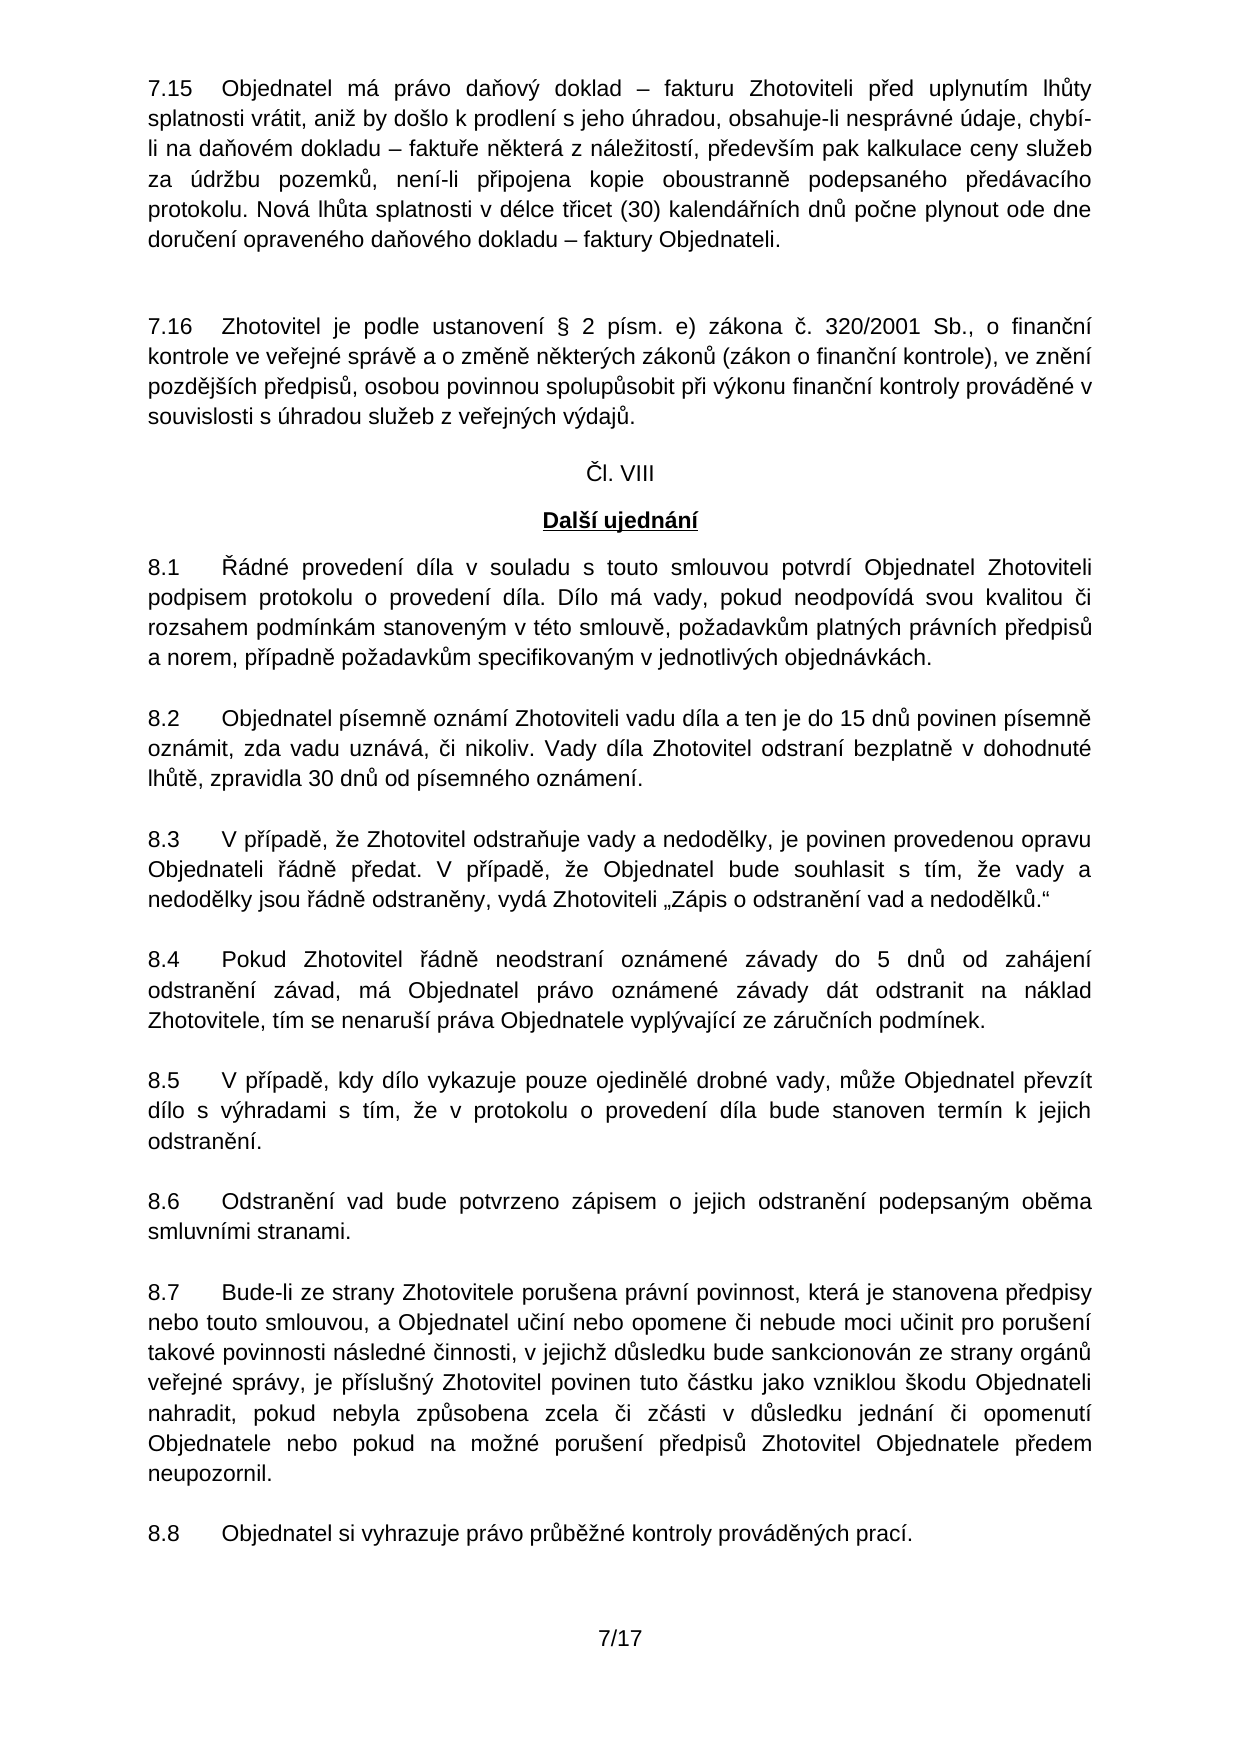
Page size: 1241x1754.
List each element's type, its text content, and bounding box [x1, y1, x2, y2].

list Zhotovitel je podle ustanovení § 2 písm. e) zákona č. 320/2001 Sb., o finanční kontrole ve veřejné správě a o změně některých zákonů (zákon o finanční kontrole), ve znění pozdějších předpisů, osobou povinnou spolupůsobit při výkonu finanční kontroly prováděné v souvislosti s úhradou služeb z veřejných výdajů. [148, 313, 1093, 430]
list Objednatel písemně oznámí Zhotoviteli vadu díla a ten je do 15 dnů povinen písemně oznámit, zda vadu uznává, či nikoliv. Vady díla Zhotovitel odstraní bezplatně v dohodnuté lhůtě, zpravidla 30 dnů od písemného oznámení. [148, 705, 1093, 791]
list Bude-li ze strany Zhotovitele porušena právní povinnost, která je stanovena předpisy nebo touto smlouvou, a Objednatel učiní nebo opomene či nebude moci učinit pro porušení takové povinnosti následné činnosti, v jejichž důsledku bude sankcionován ze strany orgánů veřejné správy, je příslušný Zhotovitel povinen tuto částku jako vzniklou škodu Objednateli nahradit, pokud nebyla způsobena zcela či zčásti v důsledku jednání či opomenutí Objednatele nebo pokud na možné porušení předpisů Zhotovitel Objednatele předem neupozornil. [148, 1279, 1093, 1486]
list Pokud Zhotovitel řádně neodstraní oznámené závady do 5 dnů od zahájení odstranění závad, má Objednatel právo oznámené závady dát odstranit na náklad Zhotovitele, tím se nenaruší práva Objednatele vyplývající ze záručních podmínek. [148, 946, 1093, 1033]
list V případě, kdy dílo vykazuje pouze ojedinělé drobné vady, může Objednatel převzít dílo s výhradami s tím, že v protokolu o provedení díla bude stanoven termín k jejich odstranění. [148, 1067, 1093, 1154]
text Další ujednání [148, 507, 1093, 533]
list V případě, že Zhotovitel odstraňuje vady a nedodělky, je povinen provedenou opravu Objednateli řádně předat. V případě, že Objednatel bude souhlasit s tím, že vady a nedodělky jsou řádně odstraněny, vydá Zhotoviteli „Zápis o odstranění vad a nedodělků.“ [148, 826, 1093, 912]
list Objednatel si vyhrazuje právo průběžné kontroly prováděných prací. [148, 1520, 1093, 1547]
text Čl. VIII [148, 460, 1093, 486]
list Objednatel má právo daňový doklad – fakturu Zhotoviteli před uplynutím lhůty splatnosti vrátit, aniž by došlo k prodlení s jeho úhradou, obsahuje-li nesprávné údaje, chybí-li na daňovém dokladu – faktuře některá z náležitostí, především pak kalkulace ceny služeb za údržbu pozemků, není-li připojena kopie oboustranně podepsaného předávacího protokolu. Nová lhůta splatnosti v délce třicet (30) kalendářních dnů počne plynout ode dne doručení opraveného daňového dokladu – faktury Objednateli. [148, 75, 1093, 252]
list Odstranění vad bude potvrzeno zápisem o jejich odstranění podepsaným oběma smluvními stranami. [148, 1188, 1093, 1244]
list Řádné provedení díla v souladu s touto smlouvou potvrdí Objednatel Zhotoviteli podpisem protokolu o provedení díla. Dílo má vady, pokud neodpovídá svou kvalitou či rozsahem podmínkám stanoveným v této smlouvě, požadavkům platných právních předpisů a norem, případně požadavkům specifikovaným v jednotlivých objednávkách. [148, 554, 1093, 671]
